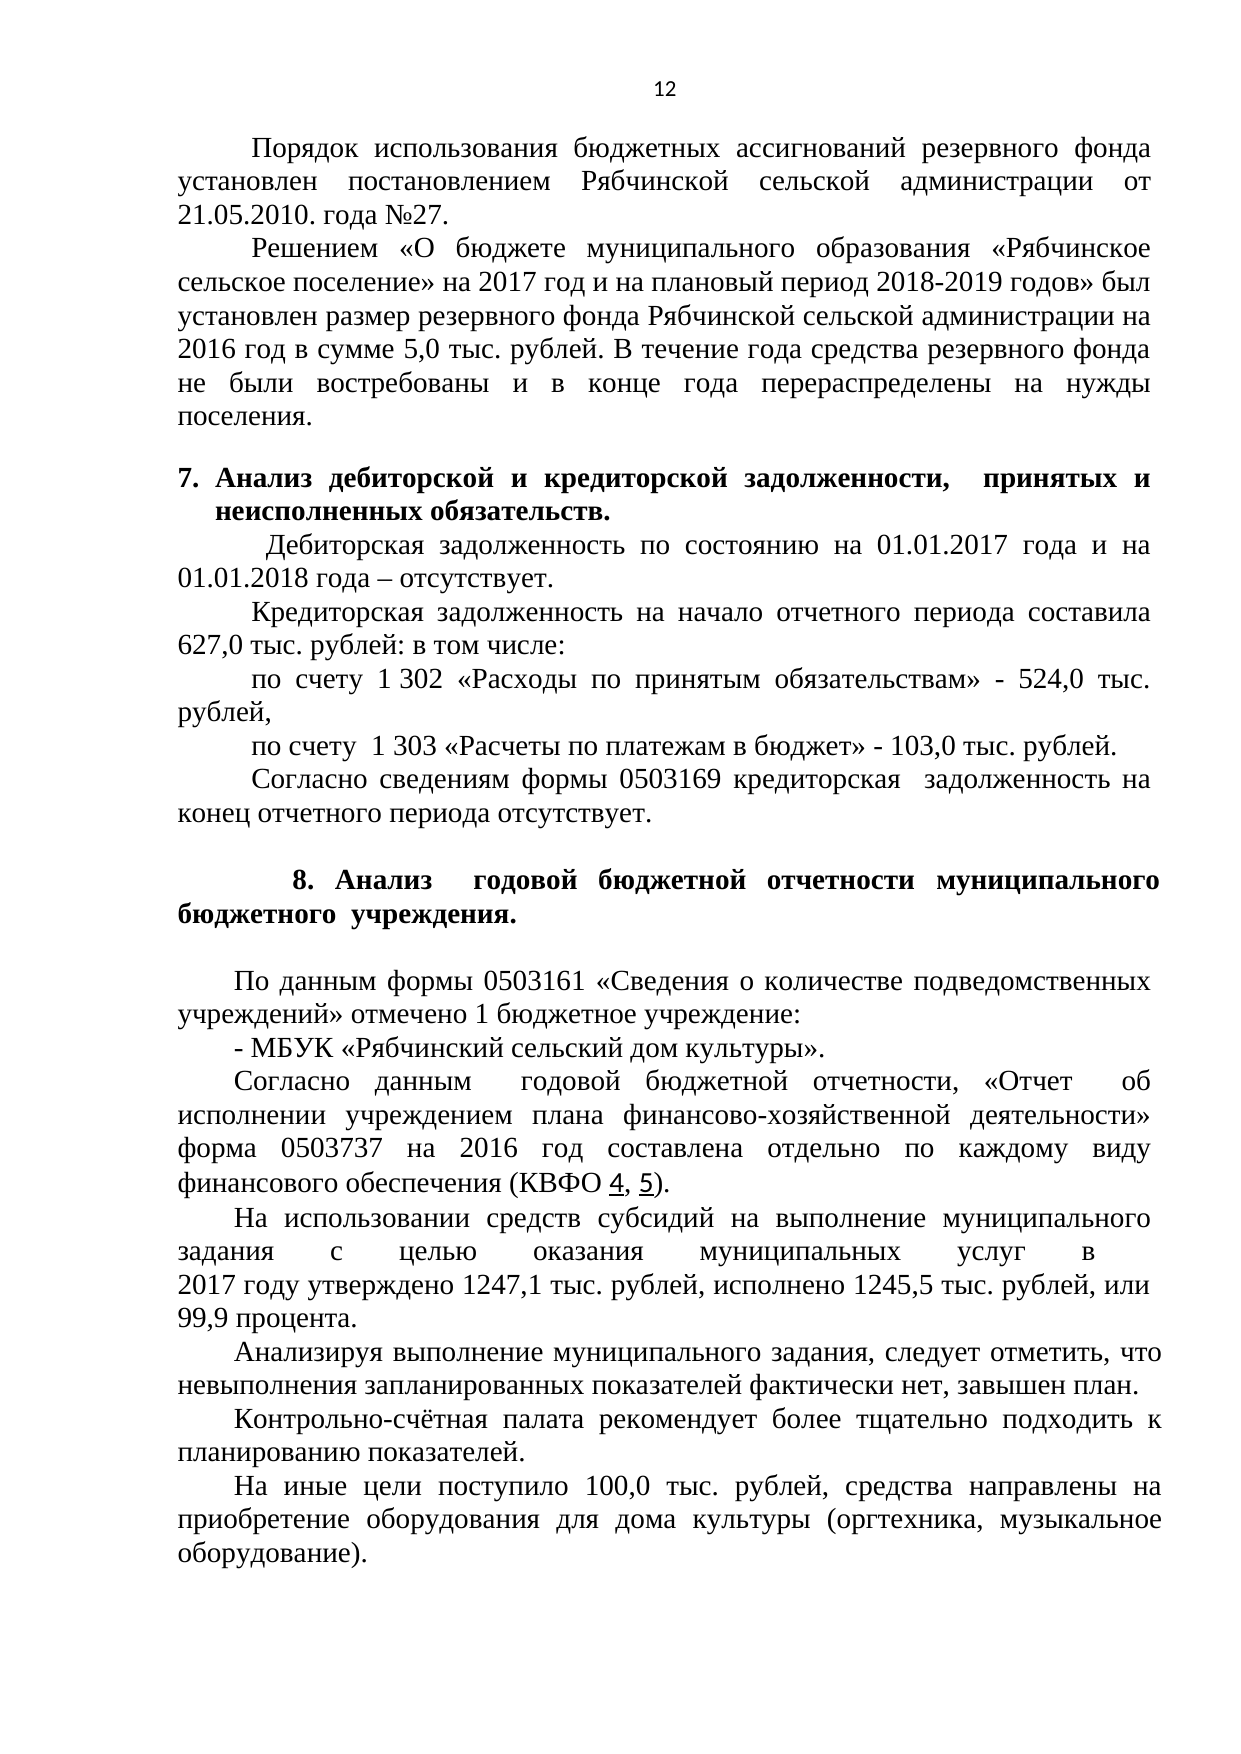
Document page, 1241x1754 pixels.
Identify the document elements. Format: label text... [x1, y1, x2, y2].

list Анализ дебиторской и кредиторской задолженности, принятых и неисполненных обязательств. [177, 460, 1152, 527]
text по счету 1 302 «Расходы по принятым обязательствам» - 524,0 тыс. рублей, [177, 661, 1152, 728]
text На иные цели поступило 100,0 тыс. рублей, средства направлены на приобретение оборудования для дома культуры (оргтехника, музыкальное оборудование). [177, 1468, 1163, 1569]
text Дебиторская задолженность по состоянию на 01.01.2017 года и на 01.01.2018 года – отсутствует. [177, 527, 1152, 594]
text 8. Анализ годовой бюджетной отчетности муниципального бюджетного учреждения. [177, 862, 1160, 929]
text - МБУК «Рябчинский сельский дом культуры». [177, 1030, 1152, 1063]
text Порядок использования бюджетных ассигнований резервного фонда установлен постановлением Рябчинской сельской администрации от 21.05.2010. года №27. [177, 130, 1152, 231]
text Анализируя выполнение муниципального задания, следует отметить, что невыполнения запланированных показателей фактически нет, завышен план. [177, 1334, 1163, 1401]
text Контрольно-счётная палата рекомендует более тщательно подходить к планированию показателей. [177, 1401, 1163, 1468]
text По данным формы 0503161 «Сведения о количестве подведомственных учреждений» отмечено 1 бюджетное учреждение: [177, 963, 1152, 1030]
text по счету 1 303 «Расчеты по платежам в бюджет» - 103,0 тыс. рублей. [177, 728, 1152, 762]
text Решением «О бюджете муниципального образования «Рябчинское сельское поселение» на 2017 год и на плановый период 2018-2019 годов» был установлен размер резервного фонда Рябчинской сельской администрации на 2016 год в сумме 5,0 тыс. рублей. В течение года средства резервного фонда не были востребованы и в конце года перераспределены на нужды поселения. [177, 231, 1152, 432]
text Согласно данным годовой бюджетной отчетности, «Отчет об исполнении учреждением плана финансово-хозяйственной деятельности» форма 0503737 на 2016 год составлена отдельно по каждому виду финансового обеспечения (КВФО 4, 5). [177, 1063, 1152, 1200]
text Согласно сведениям формы 0503169 кредиторская задолженность на конец отчетного периода отсутствует. [177, 762, 1152, 829]
text Кредиторская задолженность на начало отчетного периода составила 627,0 тыс. рублей: в том числе: [177, 594, 1152, 661]
text На использовании средств субсидий на выполнение муниципального задания с целью оказания муниципальных услуг в 2017 году утверждено 1247,1 тыс. рублей, исполнено 1245,5 тыс. рублей, или 99,9 процента. [177, 1200, 1152, 1334]
